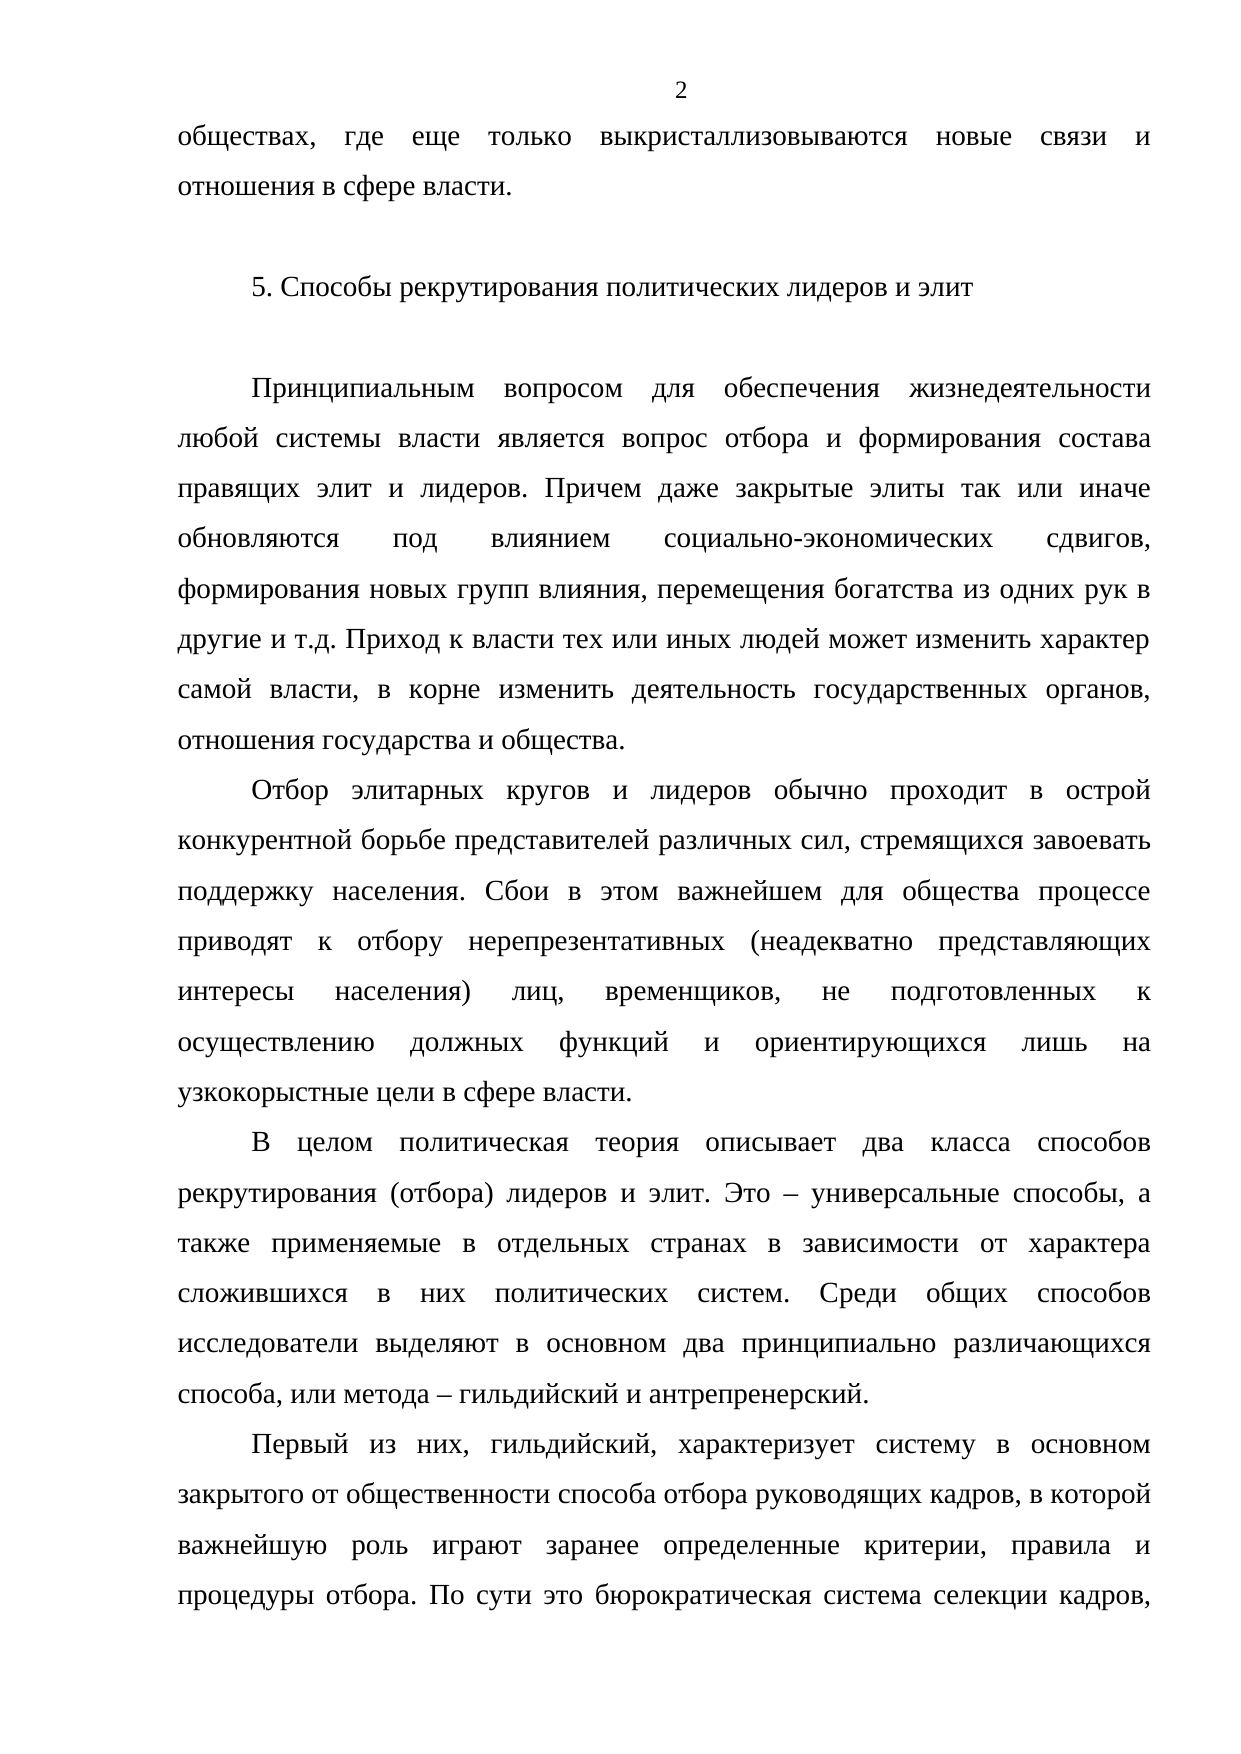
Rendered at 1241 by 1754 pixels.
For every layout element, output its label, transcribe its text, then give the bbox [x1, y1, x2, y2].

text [177, 1426, 1152, 1611]
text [177, 118, 1152, 202]
text Принципиальным вопросом для обеспечения жизнедеятельности любой системы власти является вопрос отбора и формирования состава правящих элит и лидеров. Причем даже закрытые элиты так или иначе обновляются под влиянием социально-экономических сдвигов, формирования новых групп влияния, перемещения богатства из одних рук в другие и т.д. Приход к власти тех или иных людей может изменить характер самой власти, в корне изменить деятельность государственных органов, отношения государства и общества. [177, 370, 1152, 755]
text В целом политическая теория описывает два класса способов рекрутирования (отбора) лидеров и элит. Это – универсальные способы, а также применяемые в отдельных странах в зависимости от характера сложившихся в них политических систем. Среди общих способов исследователи выделяют в основном два принципиально различающихся способа, или метода – гильдийский и антрепренерский. [177, 1124, 1152, 1409]
text Отбор элитарных кругов и лидеров обычно проходит в острой конкурентной борьбе представителей различных сил, стремящихся завоевать поддержку населения. Сбои в этом важнейшем для общества процессе приводят к отбору нерепрезентативных (неадекватно представляющих интересы населения) лиц, временщиков, не подготовленных к осуществлению должных функций и ориентирующихся лишь на узкокорыстные цели в сфере власти. [177, 772, 1152, 1108]
subtitle 5. Способы рекрутирования политических лидеров и элит [177, 269, 1152, 303]
